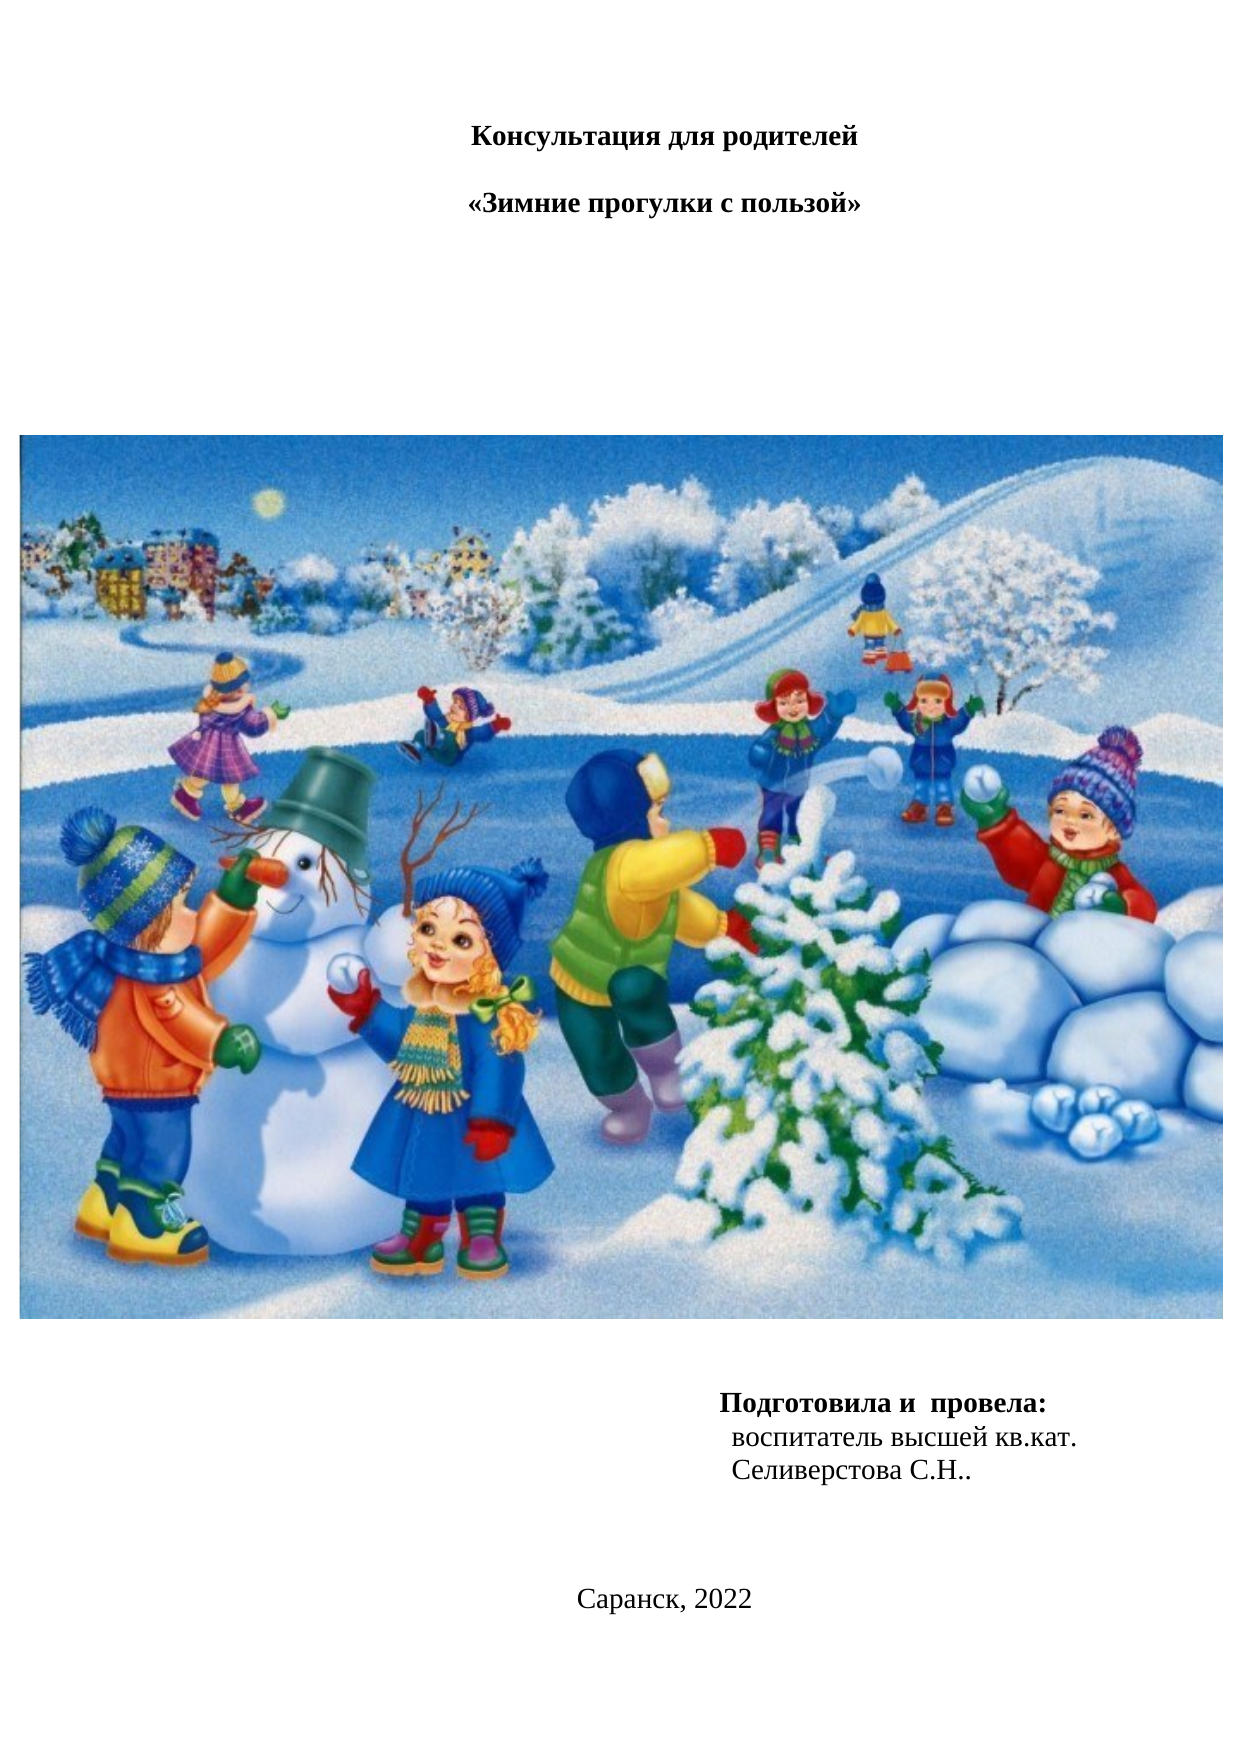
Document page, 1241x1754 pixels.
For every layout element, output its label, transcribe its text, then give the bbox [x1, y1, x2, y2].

picture [19, 435, 1223, 1319]
text Подготовила и провела: [177, 1385, 1152, 1419]
text Саранск, 2022 [177, 1581, 1152, 1614]
text «Зимние прогулки с пользой» [177, 185, 1152, 219]
text воспитатель высшей кв.кат. [177, 1419, 1152, 1452]
text Селиверстова С.Н.. [177, 1452, 1152, 1486]
text Консультация для родителей [177, 118, 1152, 152]
